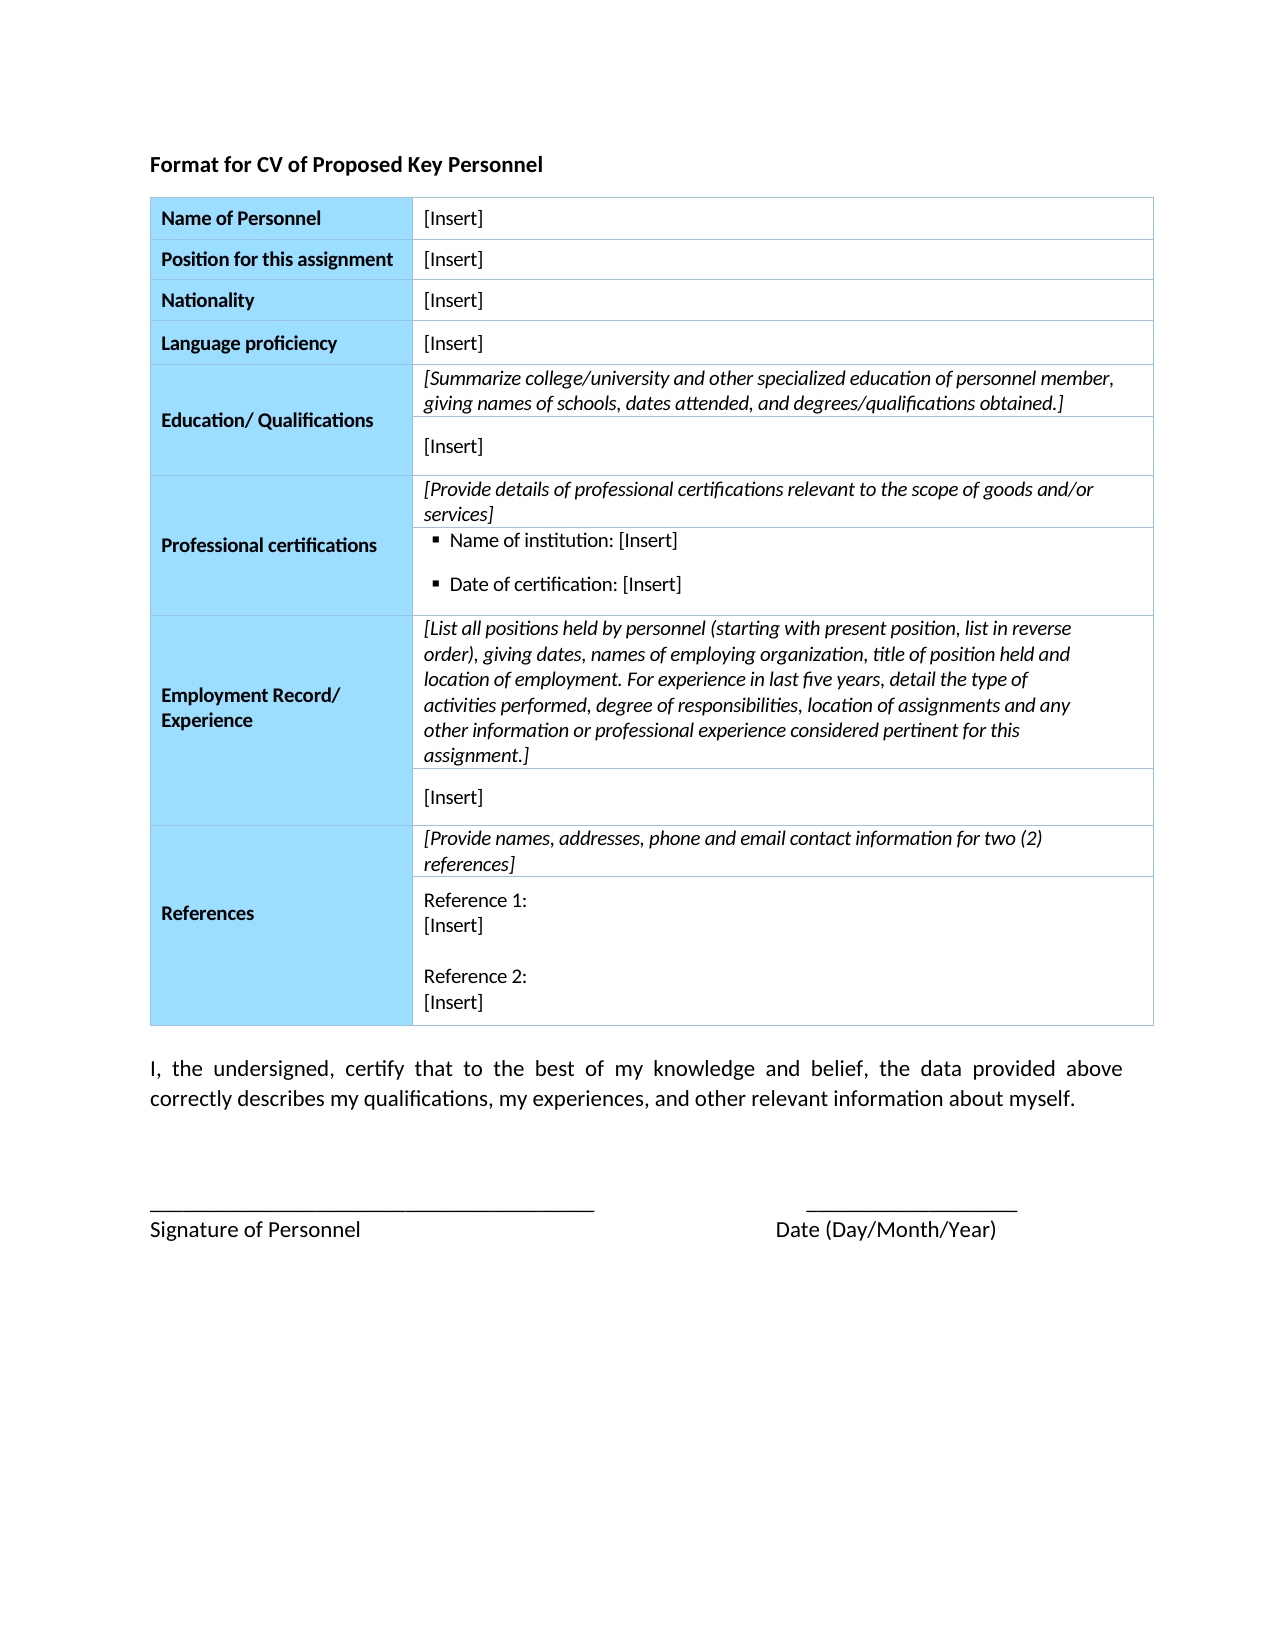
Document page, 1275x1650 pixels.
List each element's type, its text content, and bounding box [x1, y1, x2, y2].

table_header [Insert] [413, 198, 1153, 239]
table_cell [Summarize college/university and other specialized education of personnel member, giving names of schools, dates attended, and degrees/qualifications obtained.] [413, 365, 1153, 416]
table_cell References [151, 826, 412, 1025]
text Format for CV of Proposed Key Personnel [150, 150, 1125, 178]
table_cell [Provide details of professional certifications relevant to the scope of goods and/or services] [413, 476, 1153, 527]
text ________________________________________ ___________________ [150, 1187, 1059, 1215]
table_cell [Insert] [413, 417, 1153, 475]
table_cell Reference 1: [Insert] Reference 2: [Insert] [413, 877, 1153, 1025]
table_cell Name of institution: [Insert] Date of certification: [Insert] [413, 528, 1153, 615]
table_cell [Insert] [413, 769, 1153, 825]
table_cell Position for this assignment [151, 240, 412, 279]
table_cell Employment Record/ Experience [151, 616, 412, 825]
table_cell [Insert] [413, 321, 1153, 364]
table_cell [List all positions held by personnel (starting with present position, list in reverse order), giving dates, names of employing organization, title of position held and location of employment. For experience in last five years, detail the type of activities performed, degree of responsibilities, location of assignments and any other information or professional experience considered pertinent for this assignment.] [413, 616, 1153, 768]
table_cell [Insert] [413, 240, 1153, 279]
table_cell Professional certifications [151, 476, 412, 615]
table_cell Language proficiency [151, 321, 412, 364]
table_cell [Provide names, addresses, phone and email contact information for two (2) references] [413, 826, 1153, 876]
table_header Name of Personnel [151, 198, 412, 239]
table_cell Education/ Qualifications [151, 365, 412, 475]
text I, the undersigned, certify that to the best of my knowledge and belief, the data provided above correctly describes my qualifications, my experiences, and other relevant information about myself. [150, 1054, 1125, 1112]
table_cell [Insert] [413, 280, 1153, 320]
text Signature of Personnel Date (Day/Month/Year) [150, 1215, 1125, 1243]
table_cell Nationality [151, 280, 412, 320]
